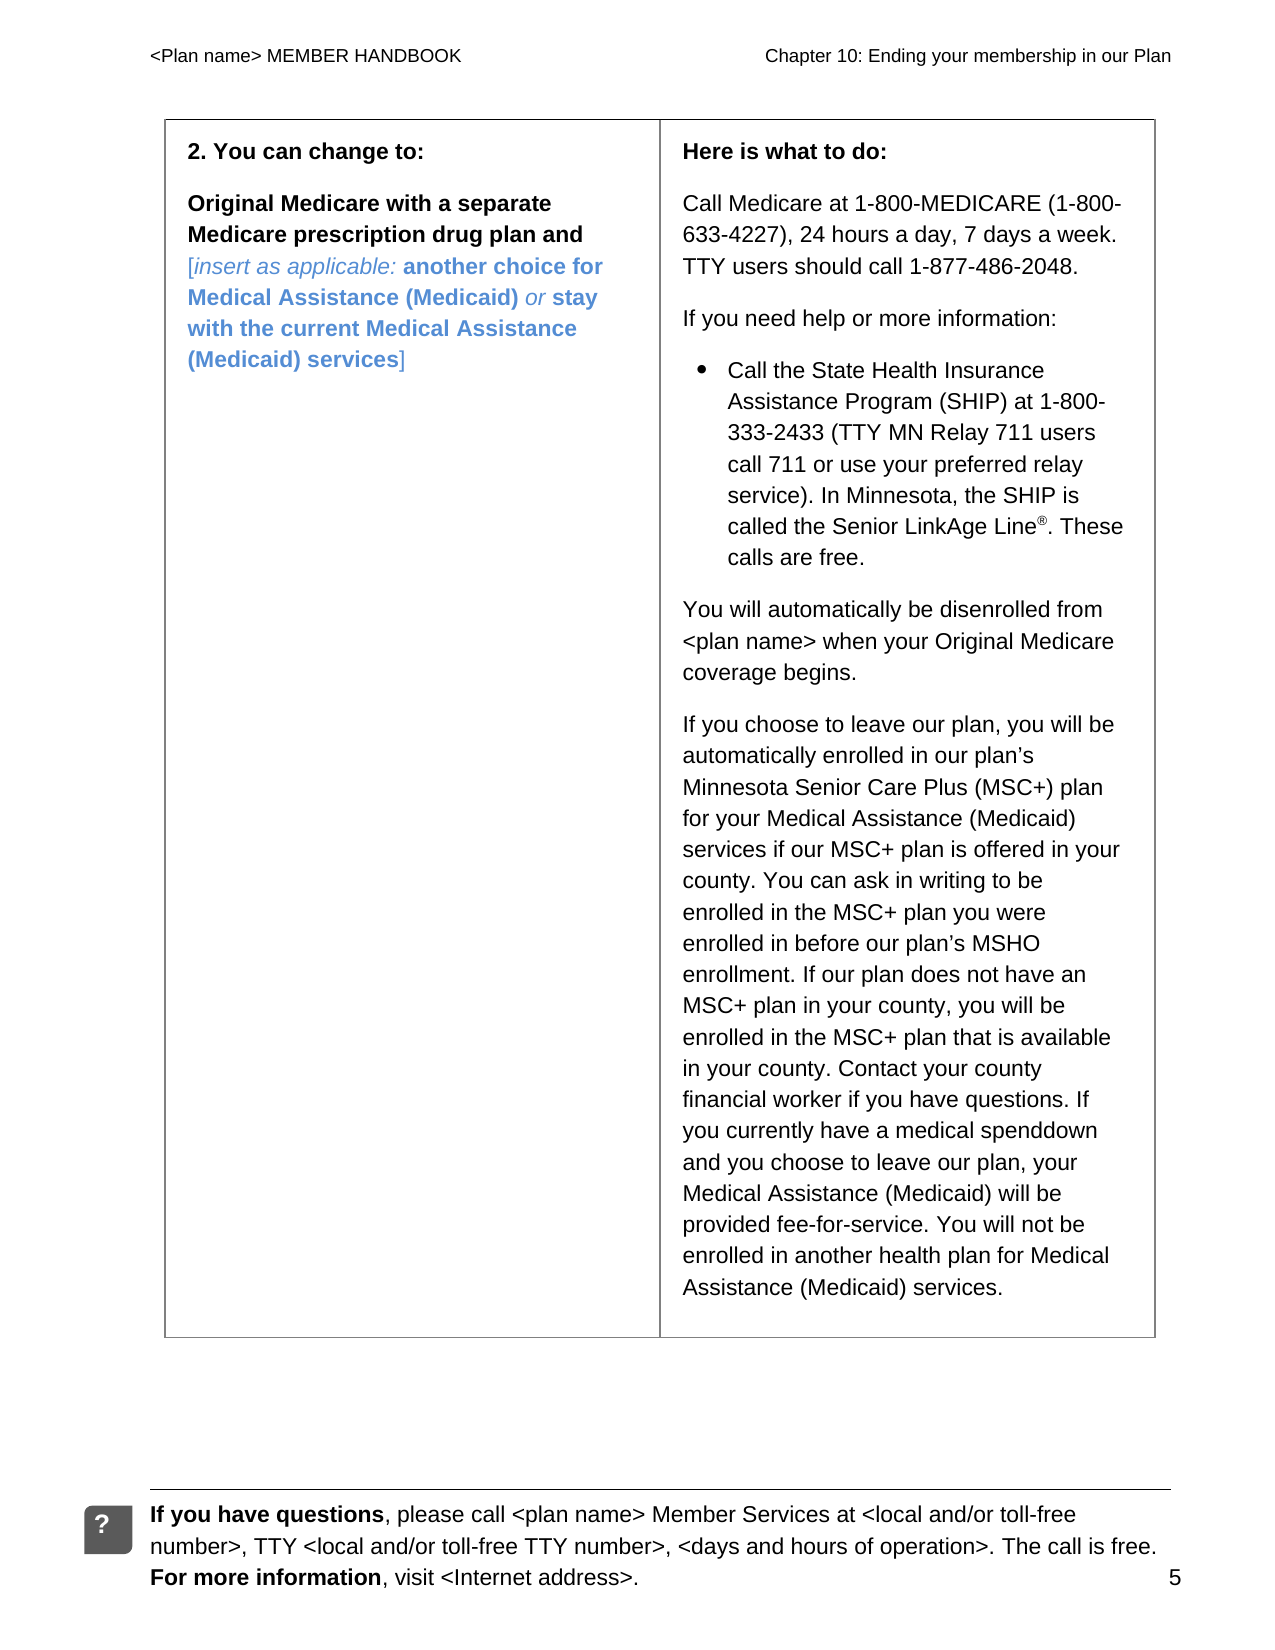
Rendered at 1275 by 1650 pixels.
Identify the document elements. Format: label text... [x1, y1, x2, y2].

table_cell 2. You can change to: Original Medicare with a separate Medicare prescription drug plan and [insert as applicable: another choice for Medical Assistance (Medicaid) or stay with the current Medical Assistance (Medicaid) services] [166, 120, 659, 1337]
